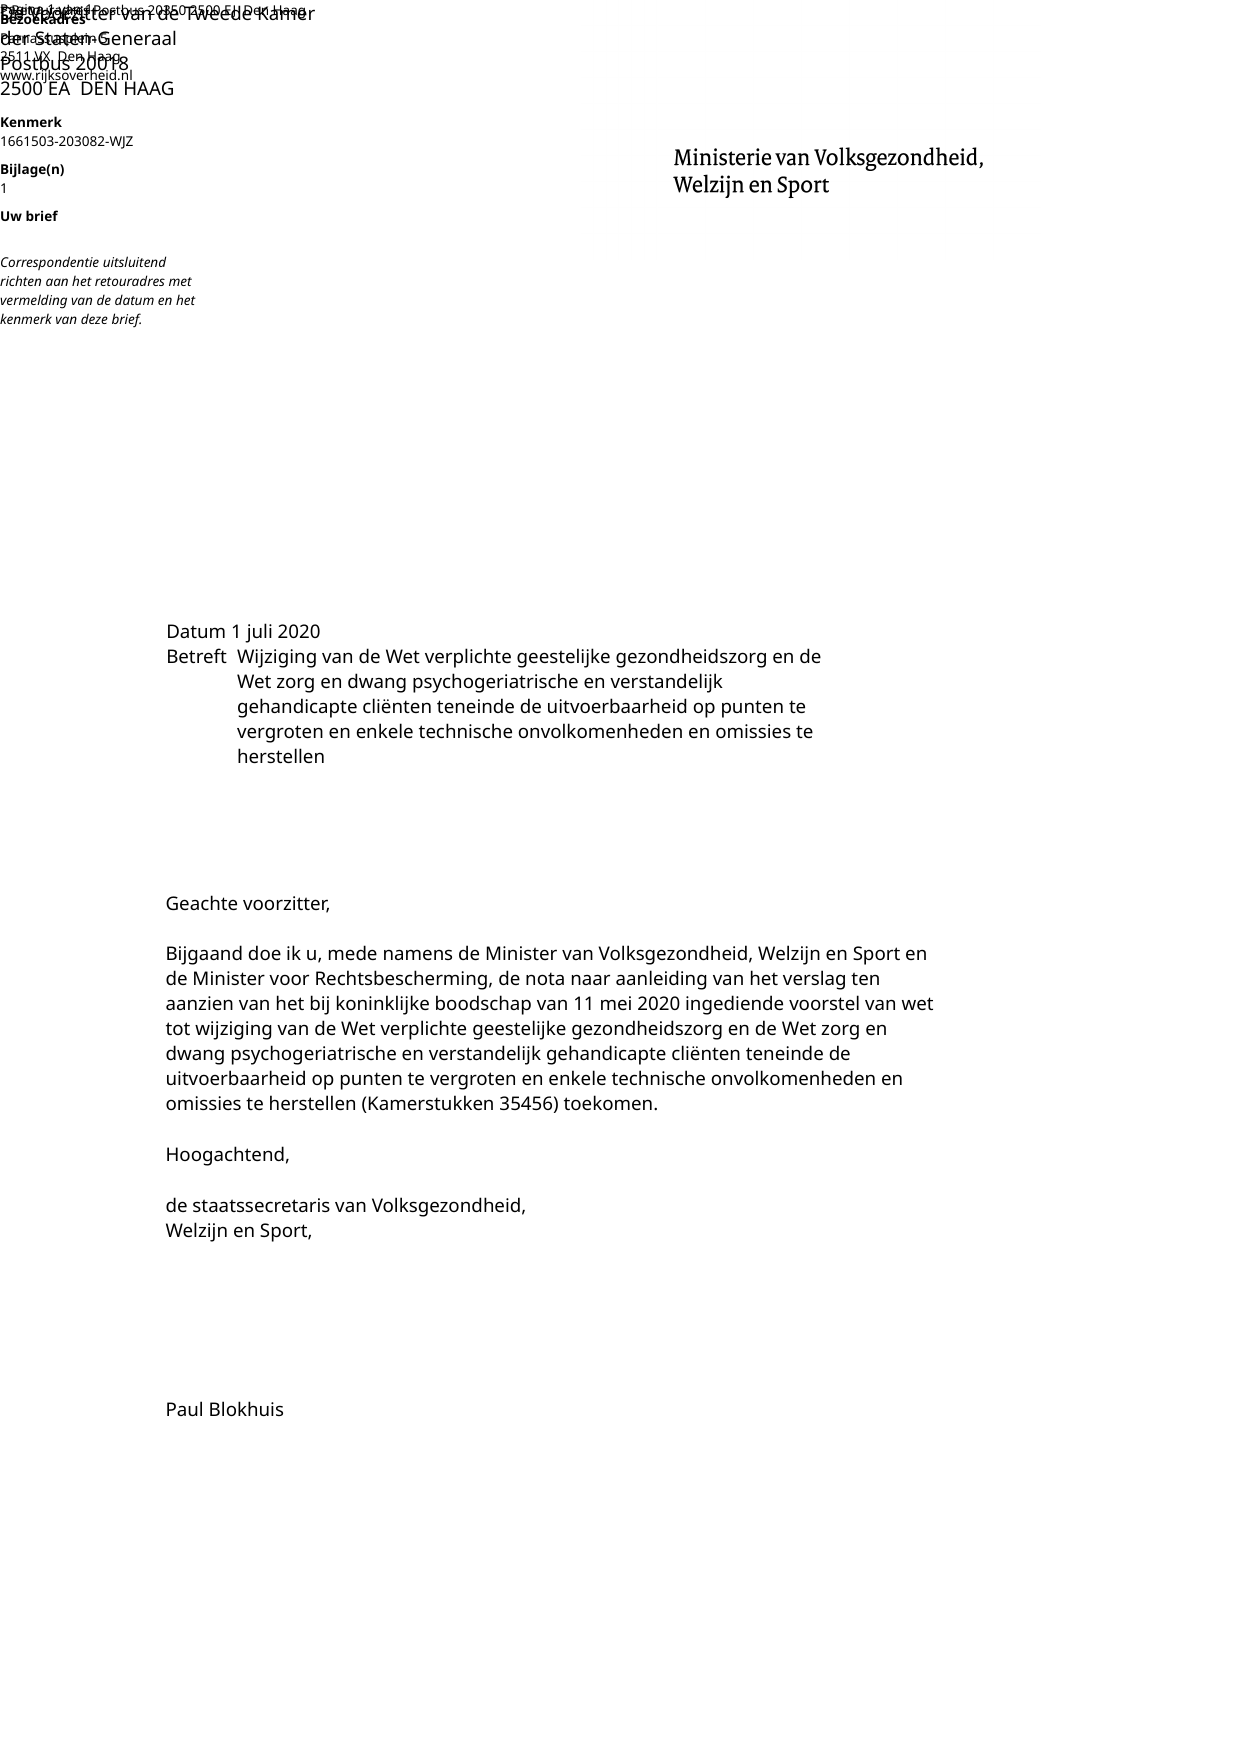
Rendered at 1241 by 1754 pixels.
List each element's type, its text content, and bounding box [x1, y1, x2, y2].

text Paul Blokhuis [165, 1396, 951, 1422]
text Bijgaand doe ik u, mede namens de Minister van Volksgezondheid, Welzijn en Sport en de Minister voor Rechtsbescherming, de nota naar aanleiding van het verslag ten aanzien van het bij koninklijke boodschap van 11 mei 2020 ingediende voorstel van wet tot wijziging van de Wet verplichte geestelijke gezondheidszorg en de Wet zorg en dwang psychogeriatrische en verstandelijk gehandicapte cliënten teneinde de uitvoerbaarheid op punten te vergroten en enkele technische onvolkomenheden en omissies te herstellen (Kamerstukken 35456) toekomen. [165, 941, 951, 1116]
picture [581, 0, 1042, 260]
text Geachte voorzitter, [165, 891, 951, 916]
text Welzijn en Sport, [165, 1218, 951, 1243]
text de staatssecretaris van Volksgezondheid, [165, 1192, 951, 1218]
text Hoogachtend, [165, 1141, 951, 1167]
